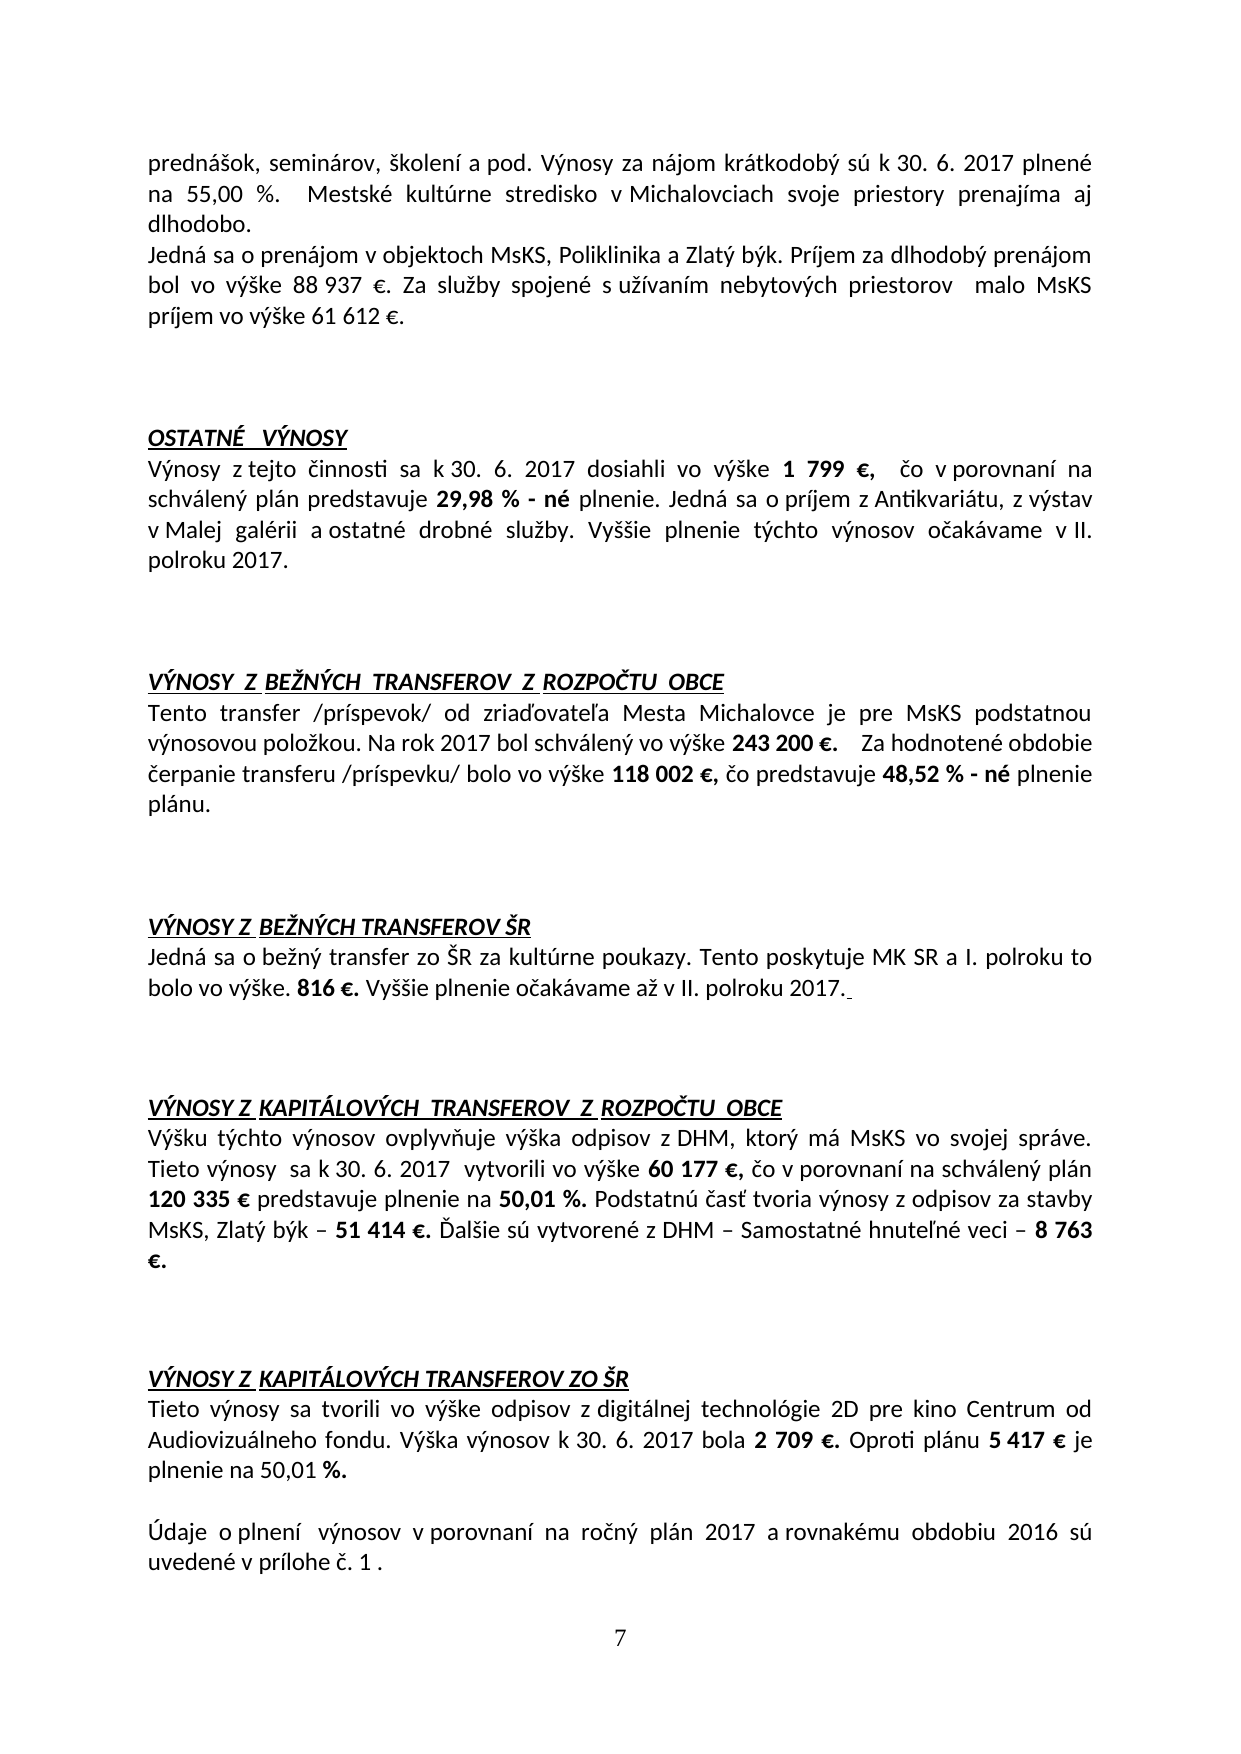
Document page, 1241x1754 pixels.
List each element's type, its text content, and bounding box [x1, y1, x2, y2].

text Jedná sa o prenájom v objektoch MsKS, Poliklinika a Zlatý býk. Príjem za dlhodobý prenájom bol vo výške 88 937 €. Za služby spojené s užívaním nebytových priestorov malo MsKS príjem vo výške 61 612 €. [148, 239, 1093, 331]
text OSTATNÉ VÝNOSY [148, 422, 1093, 453]
text VÝNOSY Z BEŽNÝCH TRANSFEROV ŠR [148, 911, 1093, 941]
text Výšku týchto výnosov ovplyvňuje výška odpisov z DHM, ktorý má MsKS vo svojej správe. Tieto výnosy sa k 30. 6. 2017 vytvorili vo výške 60 177 €, čo v porovnaní na schválený plán 120 335 € predstavuje plnenie na 50,01 %. Podstatnú časť tvoria výnosy z odpisov za stavby MsKS, Zlatý býk – 51 414 €. Ďalšie sú vytvorené z DHM – Samostatné hnuteľné veci – 8 763 €. [148, 1122, 1093, 1275]
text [148, 148, 1093, 239]
text VÝNOSY Z KAPITÁLOVÝCH TRANSFEROV ZO ŠR [148, 1363, 1093, 1394]
text VÝNOSY Z BEŽNÝCH TRANSFEROV Z ROZPOČTU OBCE [148, 666, 1093, 697]
text Výnosy z tejto činnosti sa k 30. 6. 2017 dosiahli vo výške 1 799 €, čo v porovnaní na schválený plán predstavuje 29,98 % - né plnenie. Jedná sa o príjem z Antikvariátu, z výstav v Malej galérii a ostatné drobné služby. Vyššie plnenie týchto výnosov očakávame v II. polroku 2017. [148, 453, 1093, 575]
text Tieto výnosy sa tvorili vo výške odpisov z digitálnej technológie 2D pre kino Centrum od Audiovizuálneho fondu. Výška výnosov k 30. 6. 2017 bola 2 709 €. Oproti plánu 5 417 € je plnenie na 50,01 %. [148, 1394, 1093, 1485]
text VÝNOSY Z KAPITÁLOVÝCH TRANSFEROV Z ROZPOČTU OBCE [148, 1092, 1093, 1122]
text Jedná sa o bežný transfer zo ŠR za kultúrne poukazy. Tento poskytuje MK SR a I. polroku to bolo vo výške. 816 €. Vyššie plnenie očakávame až v II. polroku 2017. [148, 941, 1093, 1002]
text Údaje o plnení výnosov v porovnaní na ročný plán 2017 a rovnakému obdobiu 2016 sú uvedené v prílohe č. 1 . [148, 1516, 1093, 1577]
text Tento transfer /príspevok/ od zriaďovateľa Mesta Michalovce je pre MsKS podstatnou výnosovou položkou. Na rok 2017 bol schválený vo výške 243 200 €. Za hodnotené obdobie čerpanie transferu /príspevku/ bolo vo výške 118 002 €, čo predstavuje 48,52 % - né plnenie plánu. [148, 697, 1093, 819]
